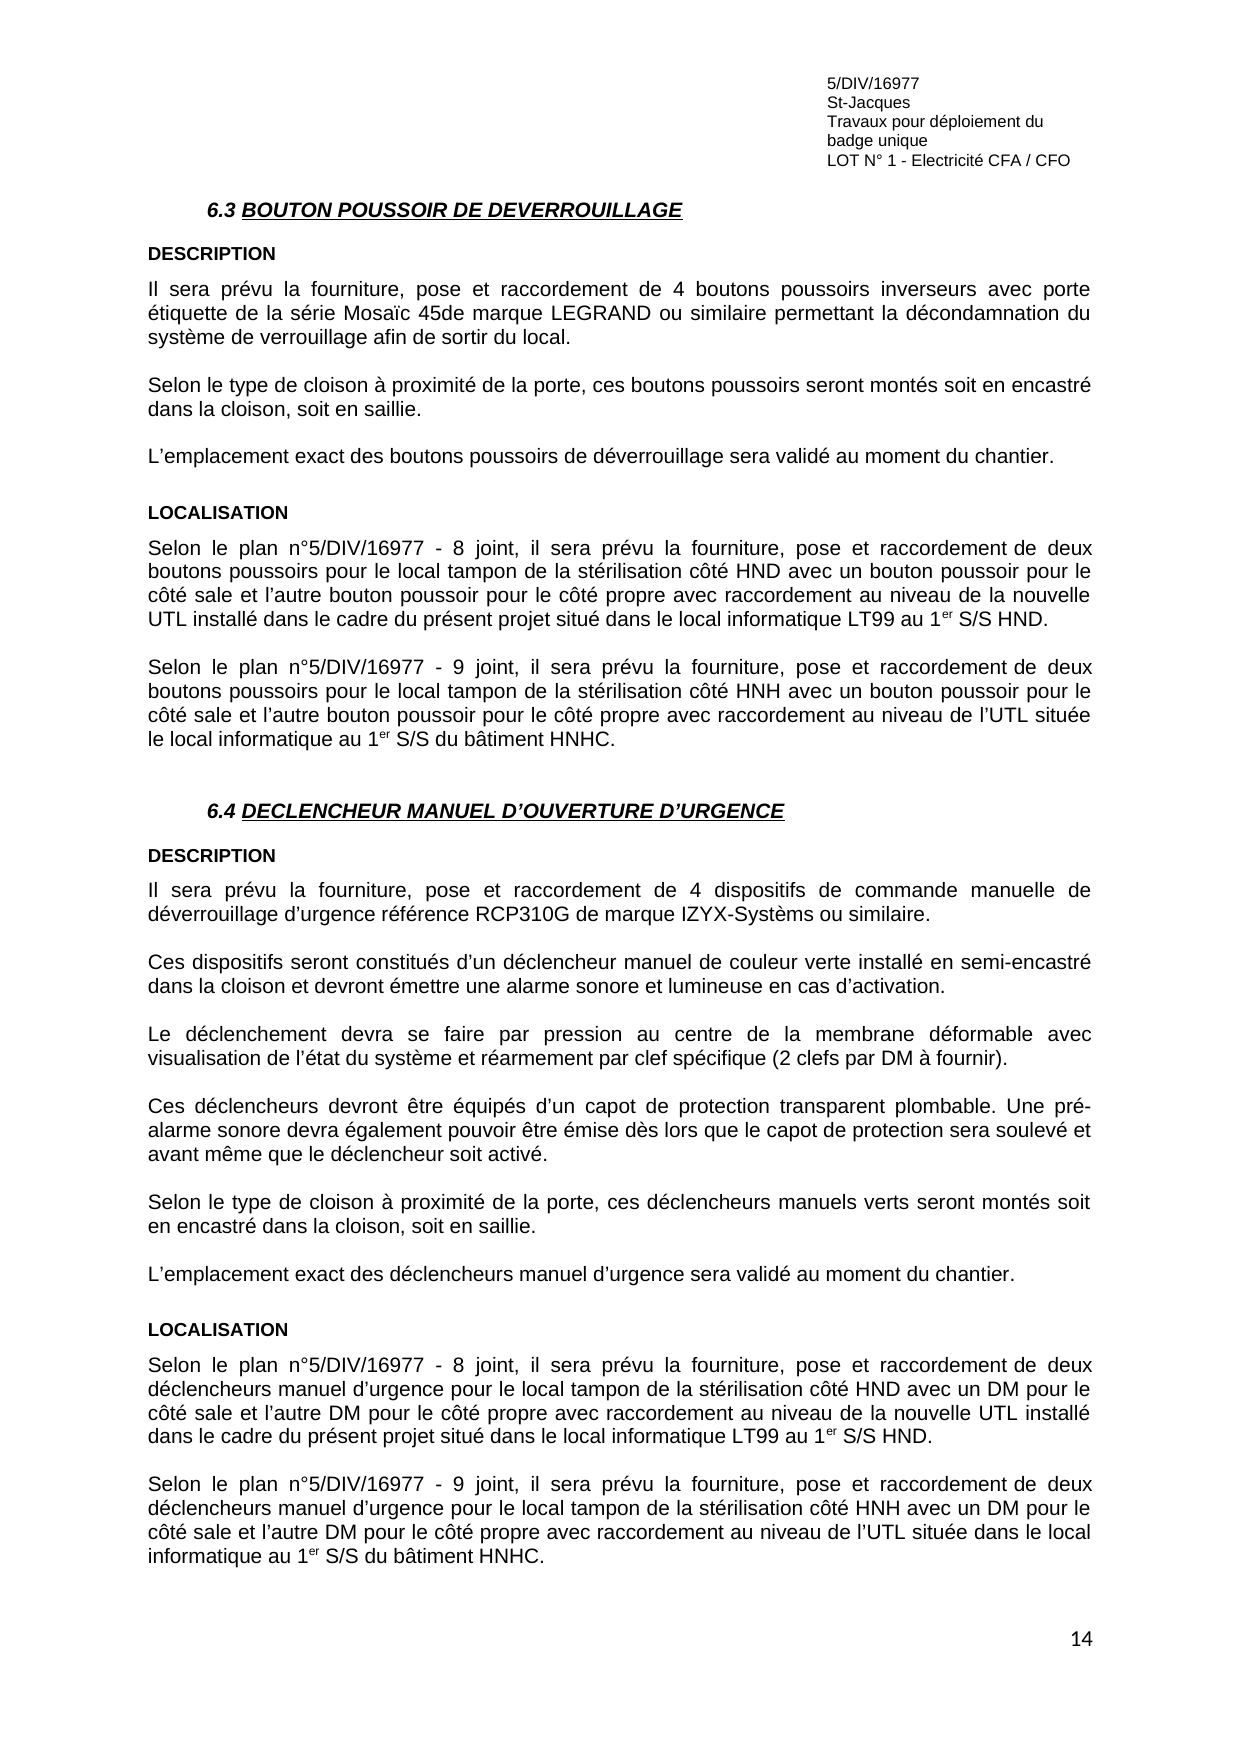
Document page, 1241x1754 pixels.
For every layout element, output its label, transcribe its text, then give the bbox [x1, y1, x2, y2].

text 6.3 BOUTON POUSSOIR DE DEVERROUILLAGE [148, 198, 1093, 222]
text Ces déclencheurs devront être équipés d’un capot de protection transparent plombable. Une pré-alarme sonore devra également pouvoir être émise dès lors que le capot de protection sera soulevé et avant même que le déclencheur soit activé. [148, 1094, 1093, 1166]
text LOCALISATION [148, 1319, 1093, 1340]
text Selon le type de cloison à proximité de la porte, ces boutons poussoirs seront montés soit en encastré dans la cloison, soit en saillie. [148, 372, 1093, 420]
text Selon le plan n°5/DIV/16977 - 8 joint, il sera prévu la fourniture, pose et raccordement de deux boutons poussoirs pour le local tampon de la stérilisation côté HND avec un bouton poussoir pour le côté sale et l’autre bouton poussoir pour le côté propre avec raccordement au niveau de la nouvelle UTL installé dans le cadre du présent projet situé dans le local informatique LT99 au 1er S/S HND. [148, 535, 1093, 631]
text Ces dispositifs seront constitués d’un déclencheur manuel de couleur verte installé en semi-encastré dans la cloison et devront émettre une alarme sonore et lumineuse en cas d’activation. [148, 950, 1093, 998]
text Selon le type de cloison à proximité de la porte, ces déclencheurs manuels verts seront montés soit en encastré dans la cloison, soit en saillie. [148, 1189, 1093, 1237]
text Selon le plan n°5/DIV/16977 - 9 joint, il sera prévu la fourniture, pose et raccordement de deux déclencheurs manuel d’urgence pour le local tampon de la stérilisation côté HNH avec un DM pour le côté sale et l’autre DM pour le côté propre avec raccordement au niveau de l’UTL située dans le local informatique au 1er S/S du bâtiment HNHC. [148, 1472, 1093, 1568]
text Selon le plan n°5/DIV/16977 - 9 joint, il sera prévu la fourniture, pose et raccordement de deux boutons poussoirs pour le local tampon de la stérilisation côté HNH avec un bouton poussoir pour le côté sale et l’autre bouton poussoir pour le côté propre avec raccordement au niveau de l’UTL située le local informatique au 1er S/S du bâtiment HNHC. [148, 655, 1093, 751]
text Le déclenchement devra se faire par pression au centre de la membrane déformable avec visualisation de l’état du système et réarmement par clef spécifique (2 clefs par DM à fournir). [148, 1022, 1093, 1070]
text LOCALISATION [148, 502, 1093, 523]
text L’emplacement exact des boutons poussoirs de déverrouillage sera validé au moment du chantier. [148, 444, 1093, 468]
text Il sera prévu la fourniture, pose et raccordement de 4 boutons poussoirs inverseurs avec porte étiquette de la série Mosaïc 45de marque LEGRAND ou similaire permettant la décondamnation du système de verrouillage afin de sortir du local. [148, 277, 1093, 348]
text 6.4 DECLENCHEUR MANUEL D’OUVERTURE D’URGENCE [148, 799, 1093, 823]
text Il sera prévu la fourniture, pose et raccordement de 4 dispositifs de commande manuelle de déverrouillage d’urgence référence RCP310G de marque IZYX-Systèms ou similaire. [148, 878, 1093, 926]
text L’emplacement exact des déclencheurs manuel d’urgence sera validé au moment du chantier. [148, 1261, 1093, 1285]
text DESCRIPTION [148, 243, 1093, 265]
text DESCRIPTION [148, 844, 1093, 866]
text Selon le plan n°5/DIV/16977 - 8 joint, il sera prévu la fourniture, pose et raccordement de deux déclencheurs manuel d’urgence pour le local tampon de la stérilisation côté HND avec un DM pour le côté sale et l’autre DM pour le côté propre avec raccordement au niveau de la nouvelle UTL installé dans le cadre du présent projet situé dans le local informatique LT99 au 1er S/S HND. [148, 1352, 1093, 1448]
